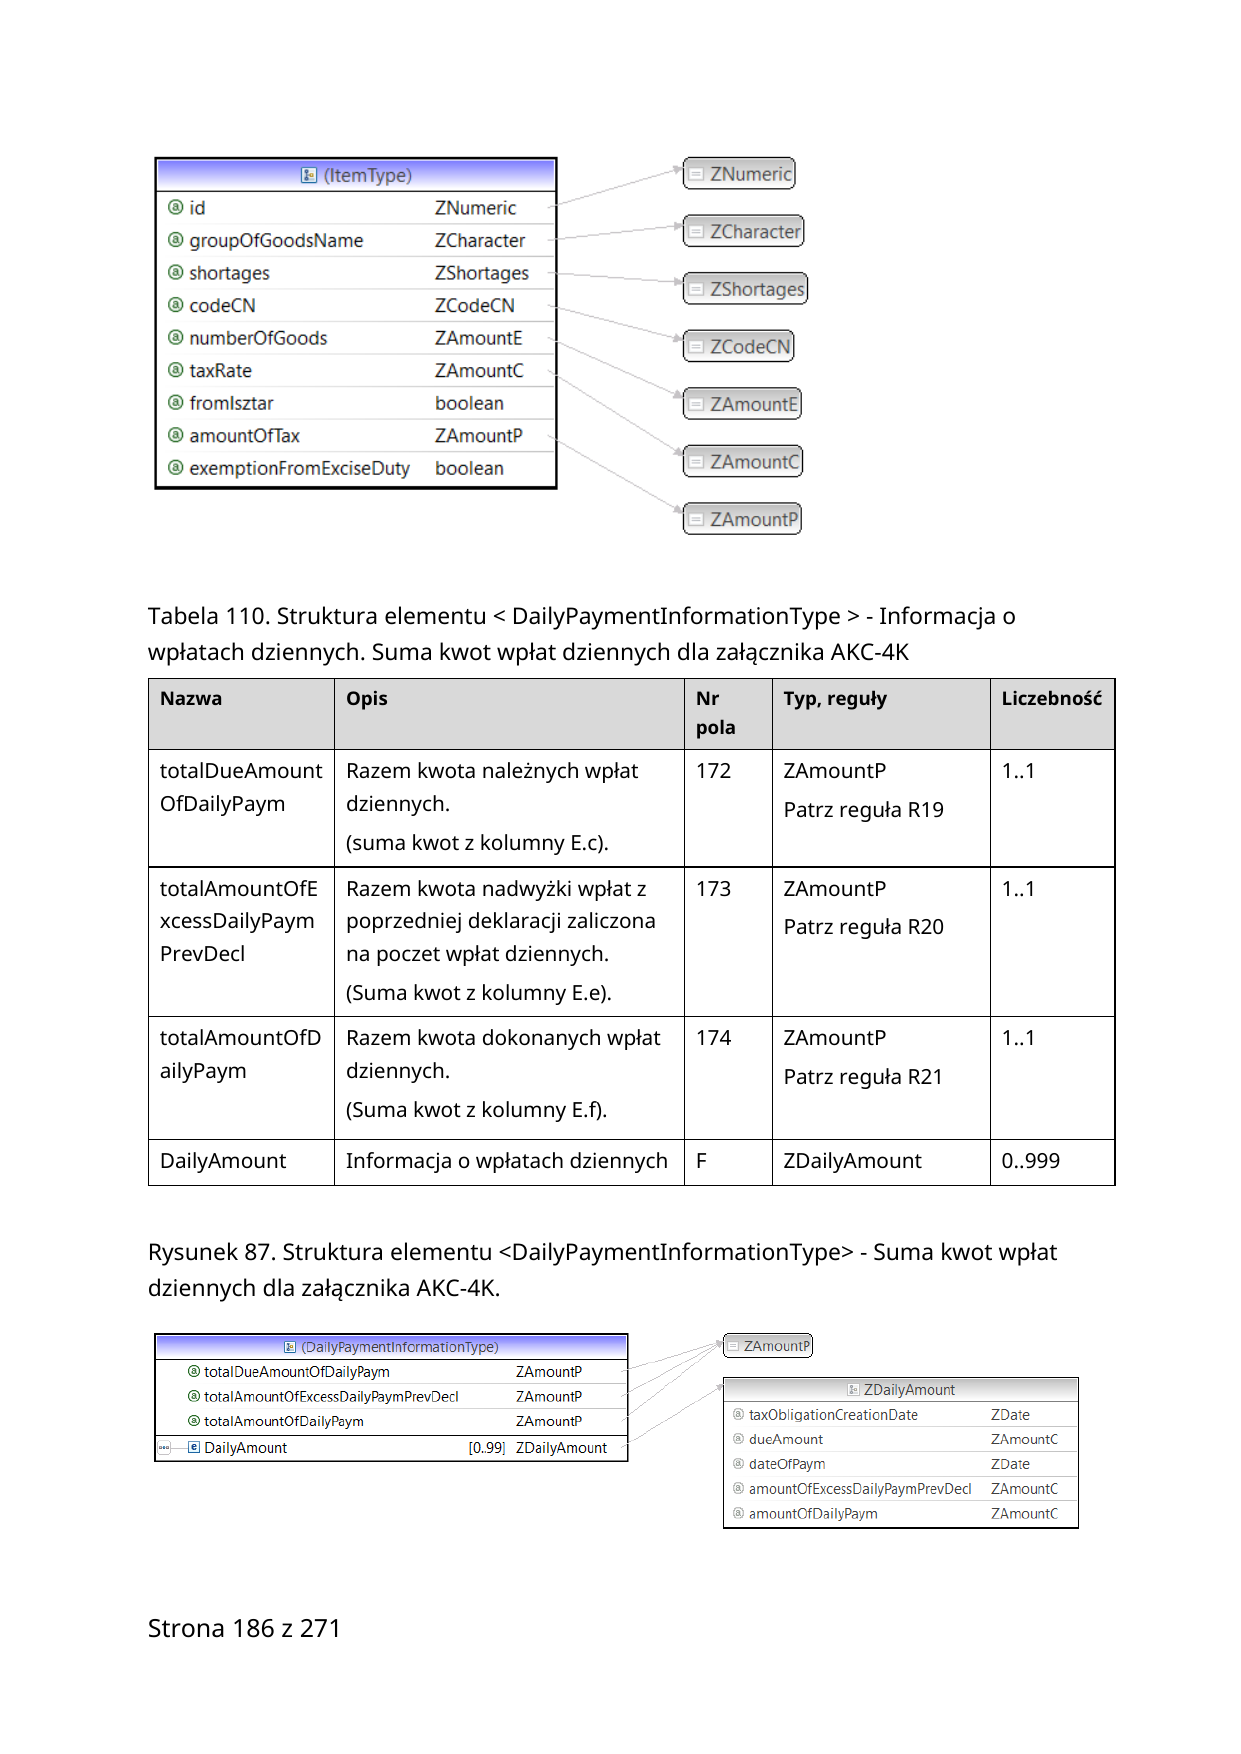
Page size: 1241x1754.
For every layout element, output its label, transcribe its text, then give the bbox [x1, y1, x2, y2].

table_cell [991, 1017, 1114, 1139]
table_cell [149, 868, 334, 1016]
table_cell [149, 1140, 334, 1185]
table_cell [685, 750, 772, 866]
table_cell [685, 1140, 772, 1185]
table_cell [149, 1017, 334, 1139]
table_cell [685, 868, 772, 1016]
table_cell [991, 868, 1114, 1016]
picture [147, 147, 812, 545]
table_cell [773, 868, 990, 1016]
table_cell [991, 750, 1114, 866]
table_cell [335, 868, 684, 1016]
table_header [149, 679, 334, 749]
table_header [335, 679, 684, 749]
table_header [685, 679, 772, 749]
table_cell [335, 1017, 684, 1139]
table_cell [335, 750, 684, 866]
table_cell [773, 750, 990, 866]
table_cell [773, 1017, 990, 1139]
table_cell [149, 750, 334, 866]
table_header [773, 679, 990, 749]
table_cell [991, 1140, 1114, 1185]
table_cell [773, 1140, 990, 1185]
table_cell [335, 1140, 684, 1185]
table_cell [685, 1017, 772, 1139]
picture [147, 1324, 1092, 1538]
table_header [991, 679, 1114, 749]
